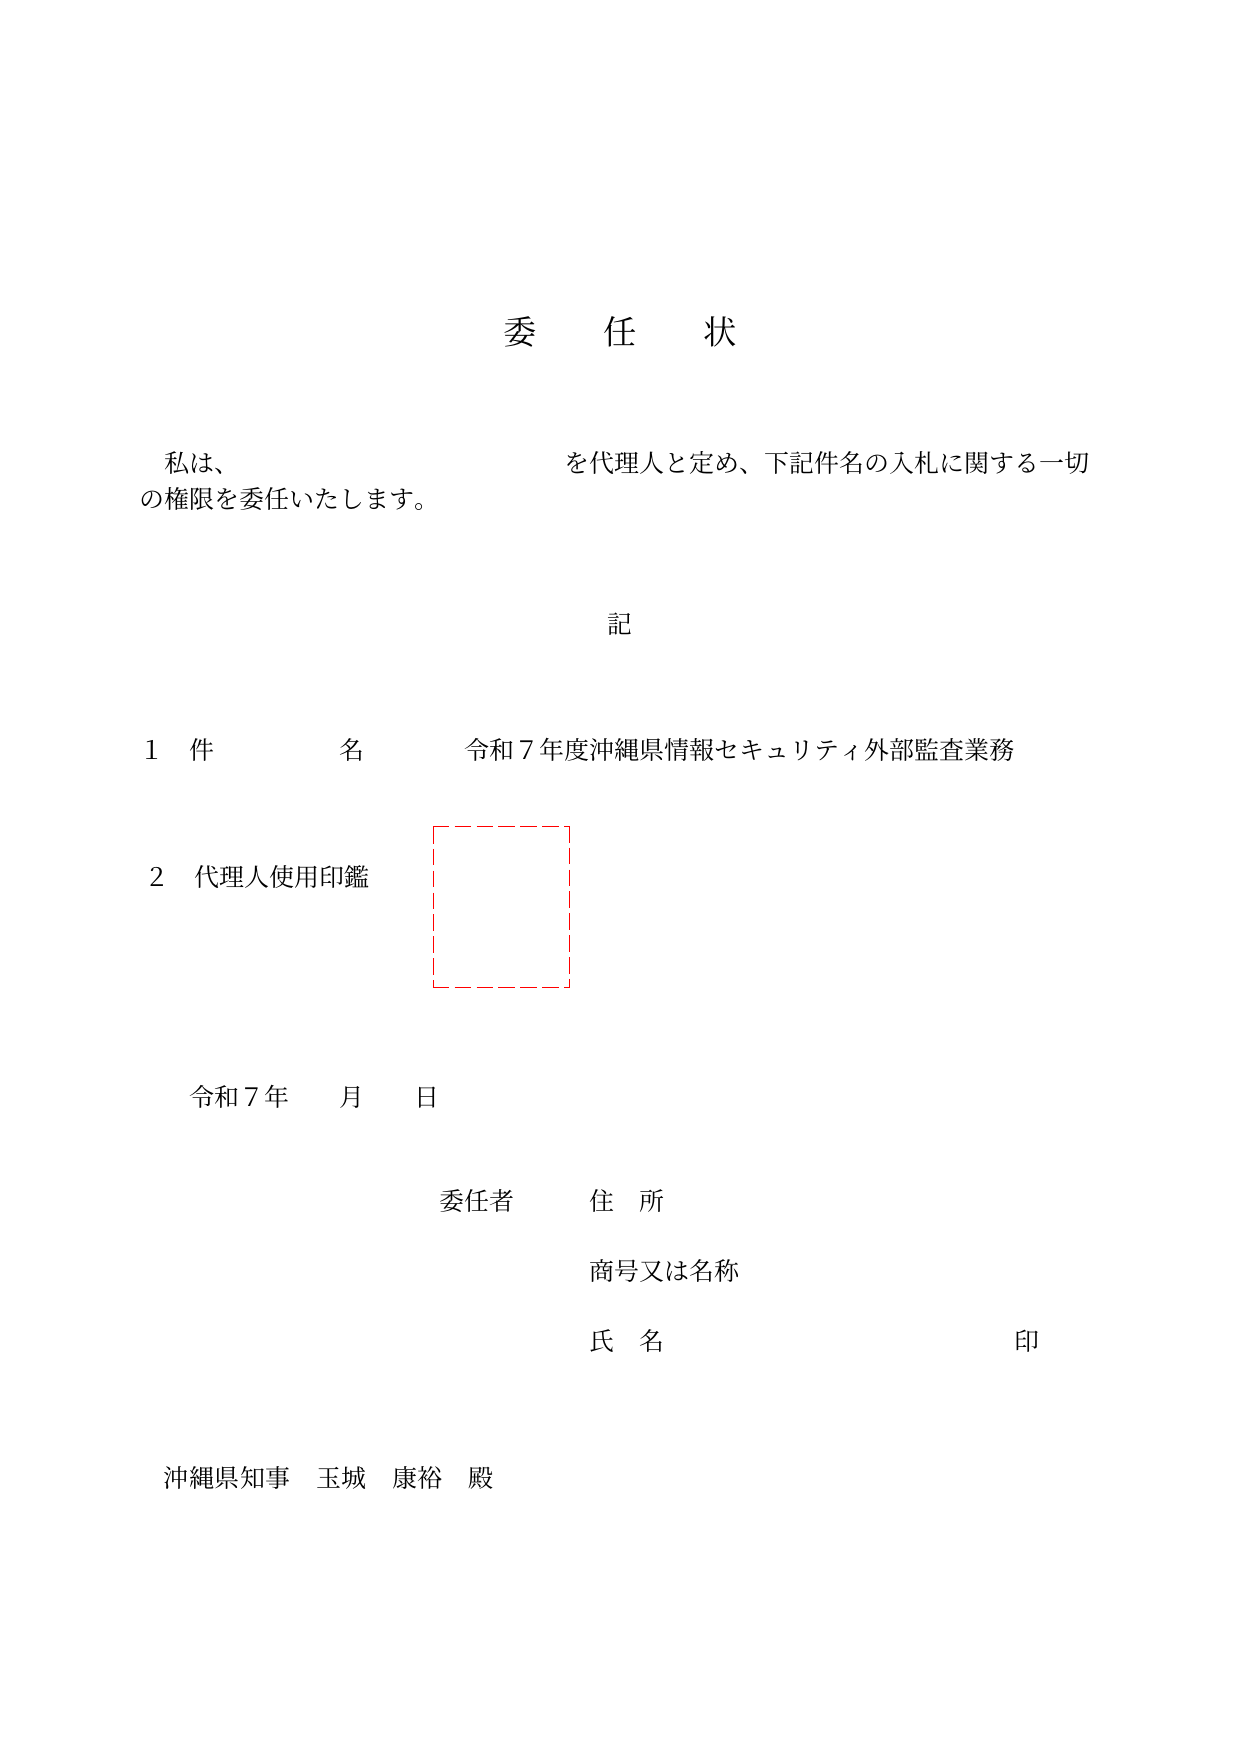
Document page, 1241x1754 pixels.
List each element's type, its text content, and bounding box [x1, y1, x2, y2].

text 氏 名 印 [139, 1321, 1101, 1357]
text １ 件 名 令和７年度沖縄県情報セキュリティ外部監査業務 [139, 730, 1101, 766]
text 委 任 状 [139, 306, 1101, 354]
text 商号又は名称 [139, 1251, 1101, 1287]
text 令和７年 月 日 [139, 1077, 1101, 1113]
text 記 [139, 605, 1101, 641]
text 委任者 住 所 [139, 1181, 1101, 1217]
text 私は、 を代理人と定め、下記件名の入札に関する一切の権限を委任いたします。 [139, 444, 1101, 516]
table_header [433, 826, 569, 987]
table_header ２ 代理人使用印鑑 [139, 826, 433, 987]
text 沖縄県知事 玉城 康裕 殿 [139, 1459, 1101, 1494]
